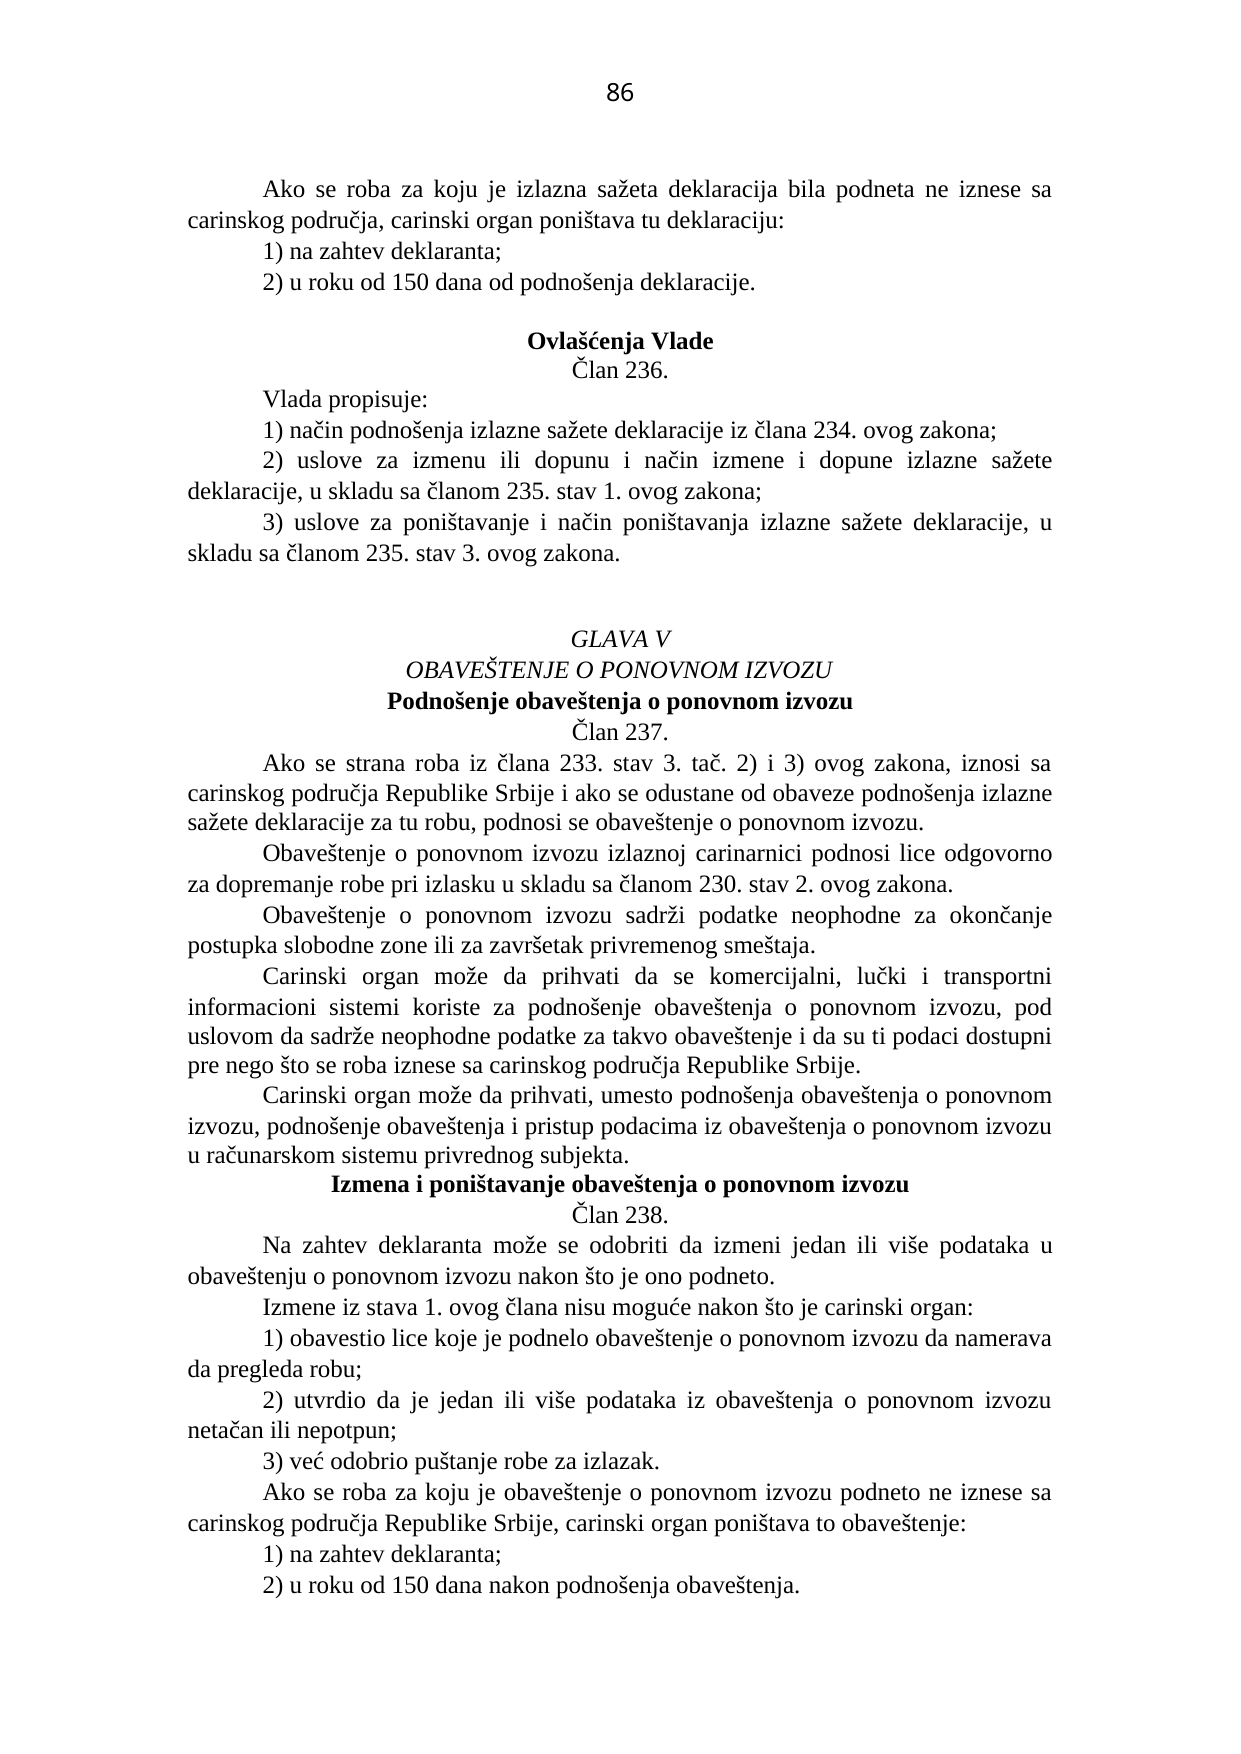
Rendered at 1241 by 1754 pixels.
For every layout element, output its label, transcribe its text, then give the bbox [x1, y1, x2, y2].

text Ovlašćenja Vlade [187, 298, 1053, 355]
text {0>(a) lodging the exit summary declaration referred to in Article 271;<}69{>1) način podnošenja izlazne sažete deklaracije iz člana 234. ovog zakona;<0} [187, 415, 1053, 446]
text {0>Customs authorities may accept that commercial, port and transport information systems may be used to lodge export notification, provided that they contain the necessary particulars for such notification and these particular available before the goods are taken out of the customs territory of the Union.<}0{>Carinski organ može da prihvati da se komercijalni, lučki i transportni informacioni sistemi koriste za podnošenje obaveštenja o ponovnom izvozu, pod uslovom da sadrže neophodne podatke za takvo obaveštenje i da su ti podaci dostupni pre nego što se roba iznese sa carinskog područja Republike Srbije.<0} [187, 961, 1053, 1081]
text {0>(b) amending the exit summary declaration, in accordance with the first subparagraph of Article 272(1);<}0{>2) uslove za izmenu ili dopunu i način izmene i dopune izlazne sažete deklaracije, u skladu sa članom 235. stav 1. ovog zakona;<0} [187, 446, 1053, 507]
text {0>1. The declarant may, upon application, be permitted amend one or more particulars of the re-export notification after it has been lodged.<}0{>Na zahtev deklaranta može se odobriti da izmeni jedan ili više podataka u obaveštenju o ponovnom izvozu nakon što je ono podneto.<0} [187, 1231, 1053, 1292]
text {0>No amendment shall be possible after any of the following:<}0{>Izmene iz stava 1. ovog člana nisu moguće nakon što je carinski organ:<0} [187, 1292, 1053, 1323]
text {0>2.<}0{>{0>Where the goods for which an exit summary declaration has been lodged are not taken out of the customs territory of the Union, the customs authorities shall invalidate that declaration in either of the following cases:<}0{>Ako se roba za koju je izlazna sažeta deklaracija bila podneta ne iznese sa carinskog područja, carinski organ poništava tu deklaraciju: <0} [187, 174, 1053, 236]
text Član 237. <0} [187, 717, 1053, 748]
text {0>(c) the customs authorities have already granted the release the goods for exit.<}0{>3) već odobrio puštanje robe za izlazak.<0} [187, 1446, 1053, 1477]
text {0>3. The re-export notification shall contain the particulars necessary to discharge the free zone procedure or to end temporary storage.<}0{>Obaveštenje o ponovnom izvozu sadrži podatke neophodne za okončanje postupka slobodne zone ili za završetak privremenog smeštaja.<0} [187, 900, 1053, 961]
text <0}{0>The Commission shall specify, by means of implementing acts, the procedural rules for:<}0{>Vlada propisuje:<0} [187, 384, 1053, 415]
text {0>(b) the customs authorities have established that one or particulars of the re-export notification are inaccurate and incomplete;<}0{>2) utvrdio da je jedan ili više podataka iz obaveštenja o ponovnom izvozu netačan ili nepotpun;<0} [187, 1385, 1053, 1446]
text {0>(a) upon application by the declarant;<}0{>1) na zahtev deklaranta;<0} [187, 236, 1053, 267]
text {0>4. Customs authorities may accept, instead of the lodging the re-export notification, the lodging of a notification of access to the particulars of a re-export notification in economic operator's computer system.<}0{>Carinski organ može da prihvati, umesto podnošenja obaveštenja o ponovnom izvozu, podnošenje obaveštenja i pristup podacima iz obaveštenja o ponovnom izvozu u računarskom sistemu privrednog subjekta. [187, 1081, 1053, 1169]
text {0>Amendment and invalidation of the re-export notification<}0{>Izmena i poništavanje obaveštenja o ponovnom izvozu<0} [187, 1169, 1053, 1200]
text {0>Lodging a re-export notification<}0{>Podnošenje obaveštenja o ponovnom izvozu<0} [187, 686, 1053, 717]
text {0>(c) invalidating the exit summary declaration, in accordance with Article 272(2).<}0{>3) uslove za poništavanje i način poništavanja izlazne sažete deklaracije, u skladu sa članom 235. stav 3. ovog zakona. [187, 507, 1053, 567]
text {0>Re-export notification<}73{>OBAVEŠTENJE O PONOVNOM IZVOZU [187, 655, 1053, 686]
text {0>CHAPTER 5<}0{>GLAVA V<0} [187, 624, 1053, 655]
text {0>(a) the customs authorities have informed the person lodged the re-export notification that they intend to examine the goods;<}0{>1) obavestio lice koje je podnelo obaveštenje o ponovnom izvozu da namerava da pregleda robu;<0} [187, 1323, 1053, 1385]
text {0>(b) within 150 days after the lodging of the notification.<}0{>2) u roku od 150 dana nakon podnošenja obaveštenja. [187, 1570, 1053, 1601]
text {0>1.<}0{>{0>Where non-Union goods referred to in points (b) and (c) of Article 270(3) are taken out of the customs territory of the Union and the obligation to lodge an exit summary declaration for those goods is waived, a re-export notification shall be lodged.<}0{>Ako se strana roba iz člana 233. stav 3. tač. 2) i 3) ovog zakona, iznosi sa carinskog područja Republike Srbije i ako se odustane od obaveze podnošenja izlazne sažete deklaracije za tu robu, podnosi se obaveštenje o ponovnom izvozu.<0} [187, 748, 1053, 838]
text {0>(b) within 150 days after the lodging of the declaration.<}0{>2) u roku od 150 dana od podnošenja deklaracije.<0} [187, 267, 1053, 298]
text Član 238. <0} [187, 1200, 1053, 1231]
text {0>(a) upon application by the declarant;<}0{>1) na zahtev deklaranta;<0} [187, 1539, 1053, 1570]
text {0>2. Where the goods for which a re-export notification been lodged are not taken out of the customs territory of the Union, the customs authorities shall invalidate that notification in either of the following cases:<}0{>Ako se roba za koju je obaveštenje o ponovnom izvozu podneto ne iznese sa carinskog područja Republike Srbije, carinski organ poništava to obaveštenje:<0} [187, 1477, 1053, 1539]
text {0>2. The re-export notification shall be lodged at the customs office of exit of the goods by the person responsible fo presentation of goods on exit in accordance with Article 267(2).<}0{>Obaveštenje o ponovnom izvozu izlaznoj carinarnici podnosi lice odgovorno za dopremanje robe pri izlasku u skladu sa članom 230. stav 2. ovog zakona.<0} [187, 838, 1053, 900]
text Član 236. [187, 355, 1053, 384]
